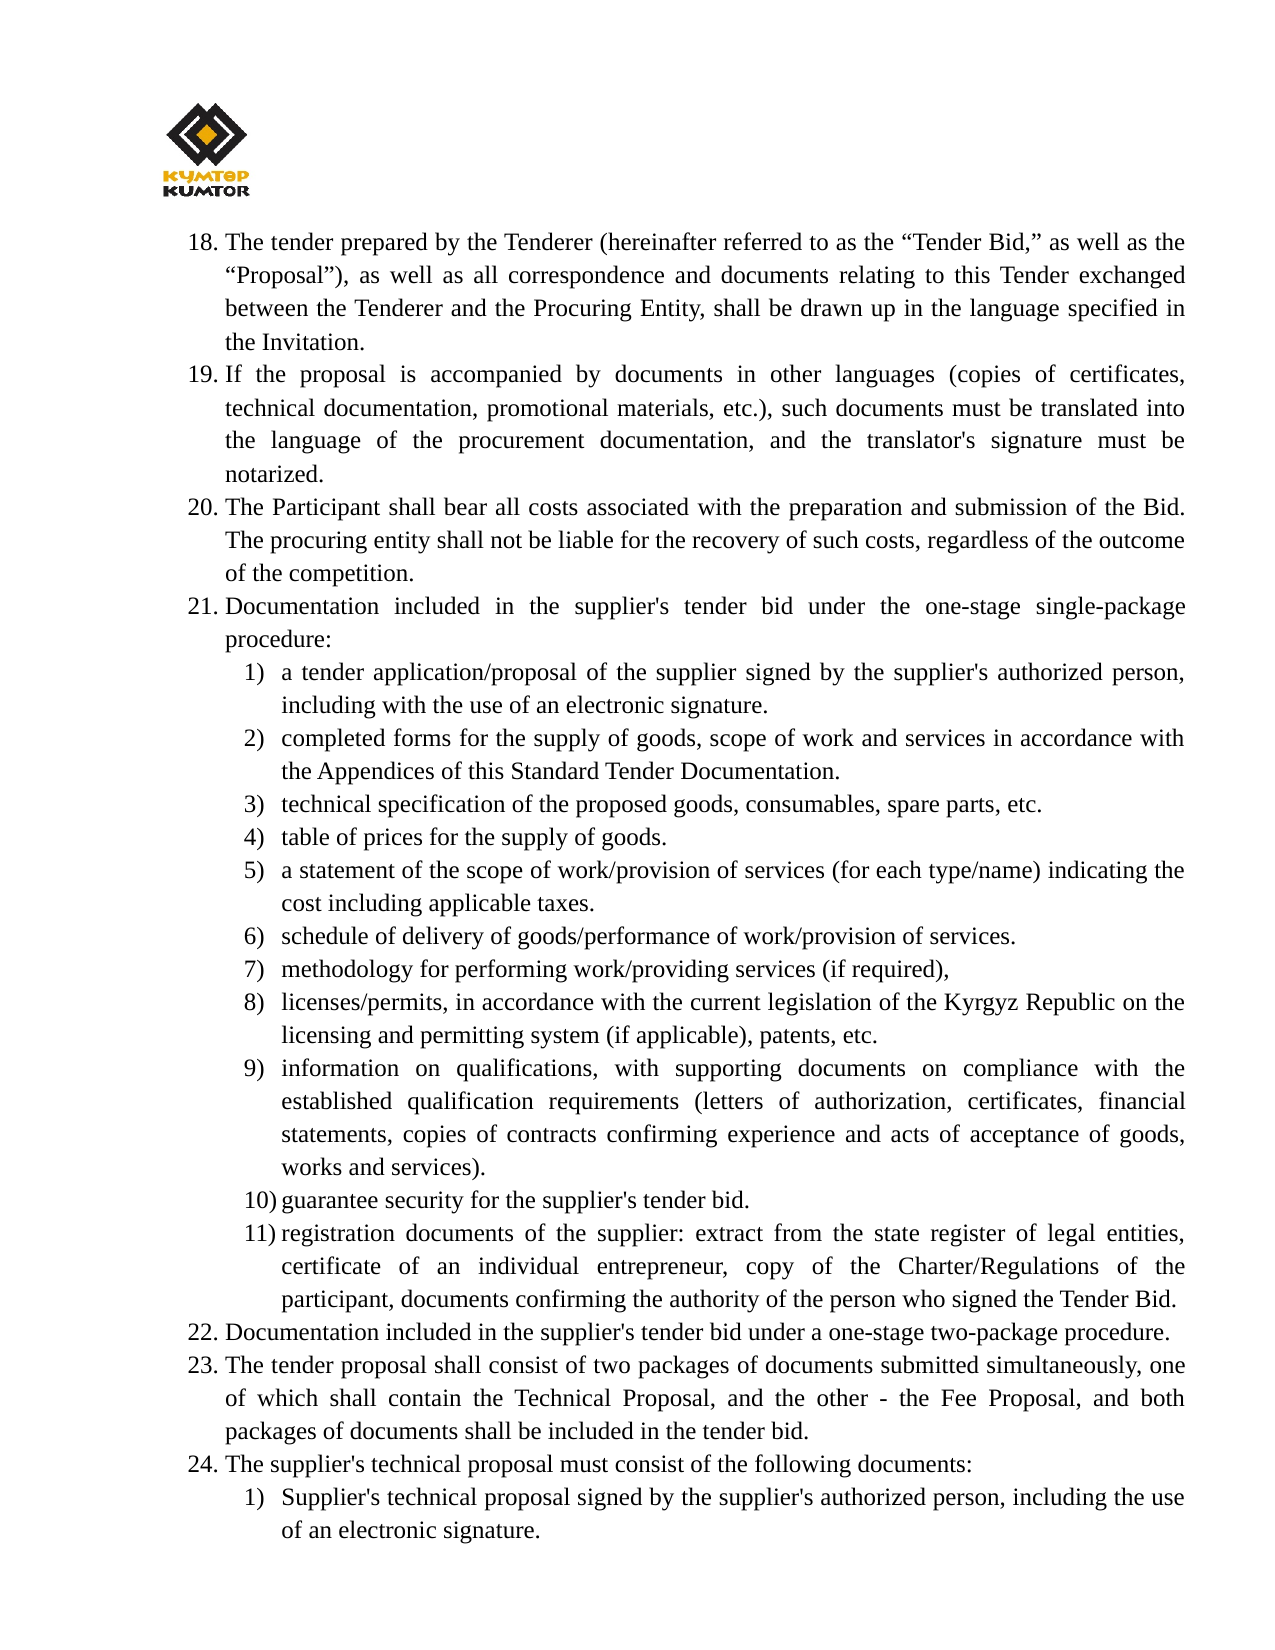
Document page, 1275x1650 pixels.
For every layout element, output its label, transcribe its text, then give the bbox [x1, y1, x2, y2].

list information on qualifications, with supporting documents on compliance with the established qualification requirements (letters of authorization, certificates, financial statements, copies of contracts confirming experience and acts of acceptance of goods, works and services). [244, 1053, 1186, 1181]
list The tender proposal shall consist of two packages of documents submitted simultaneously, one of which shall contain the Technical Proposal, and the other - the Fee Proposal, and both packages of documents shall be included in the tender bid. [187, 1350, 1186, 1445]
list registration documents of the supplier: extract from the state register of legal entities, certificate of an individual entrepreneur, copy of the Charter/Regulations of the participant, documents confirming the authority of the person who signed the Tender Bid. [244, 1218, 1186, 1313]
list guarantee security for the supplier's tender bid. [244, 1185, 1186, 1214]
list Documentation included in the supplier's tender bid under a one-stage two-package procedure. [187, 1317, 1186, 1346]
list table of prices for the supply of goods. [244, 822, 1186, 851]
list The supplier's technical proposal must consist of the following documents: [187, 1449, 1186, 1478]
list The tender prepared by the Tenderer (hereinafter referred to as the “Tender Bid,” as well as the “Proposal”), as well as all correspondence and documents relating to this Tender exchanged between the Tenderer and the Procuring Entity, shall be drawn up in the language specified in the Invitation. [187, 227, 1186, 355]
list a tender application/proposal of the supplier signed by the supplier's authorized person, including with the use of an electronic signature. [244, 657, 1186, 718]
list licenses/permits, in accordance with the current legislation of the Kyrgyz Republic on the licensing and permitting system (if applicable), patents, etc. [244, 987, 1186, 1049]
list completed forms for the supply of goods, scope of work and services in accordance with the Appendices of this Standard Tender Documentation. [244, 723, 1186, 784]
list Documentation included in the supplier's tender bid under the one-stage single-package procedure: [187, 591, 1186, 652]
list a statement of the scope of work/provision of services (for each type/name) indicating the cost including applicable taxes. [244, 855, 1186, 917]
list The Participant shall bear all costs associated with the preparation and submission of the Bid. The procuring entity shall not be liable for the recovery of such costs, regardless of the outcome of the competition. [187, 492, 1186, 586]
list methodology for performing work/providing services (if required), [244, 954, 1186, 983]
list schedule of delivery of goods/performance of work/provision of services. [244, 921, 1186, 950]
list technical specification of the proposed goods, consumables, spare parts, etc. [244, 789, 1186, 818]
list If the proposal is accompanied by documents in other languages (copies of certificates, technical documentation, promotional materials, etc.), such documents must be translated into the language of the procurement documentation, and the translator's signature must be notarized. [187, 359, 1186, 487]
picture [131, 75, 282, 225]
list Supplier's technical proposal signed by the supplier's authorized person, including the use of an electronic signature. [244, 1482, 1186, 1544]
